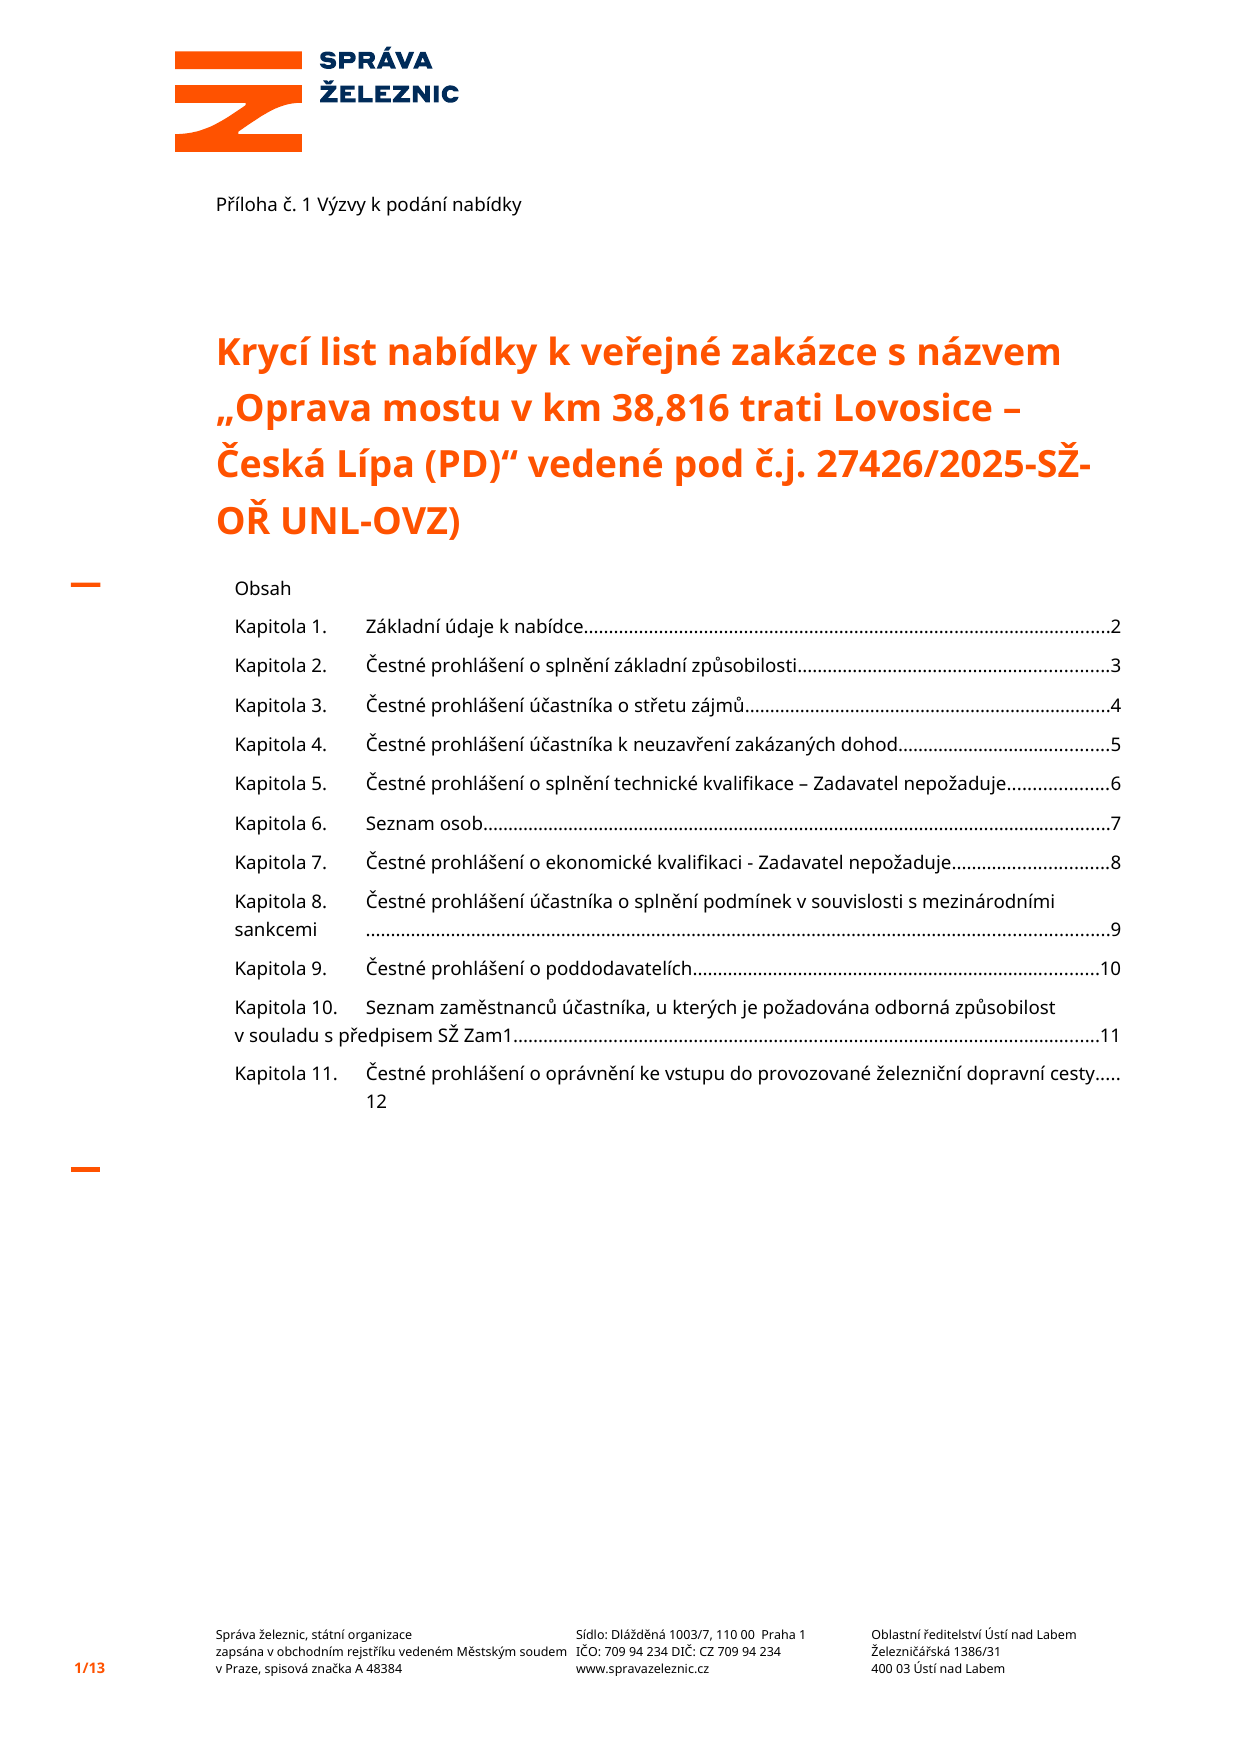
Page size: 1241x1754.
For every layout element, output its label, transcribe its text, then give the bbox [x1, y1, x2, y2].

text Příloha č. 1 Výzvy k podání nabídky [216, 191, 1122, 217]
text Krycí list nabídky k veřejné zakázce s názvem „Oprava mostu v km 38,816 trati Lovosice – Česká Lípa (PD)“ vedené pod č.j. 27426/2025-SŽ-OŘ UNL-OVZ) [216, 326, 1122, 545]
